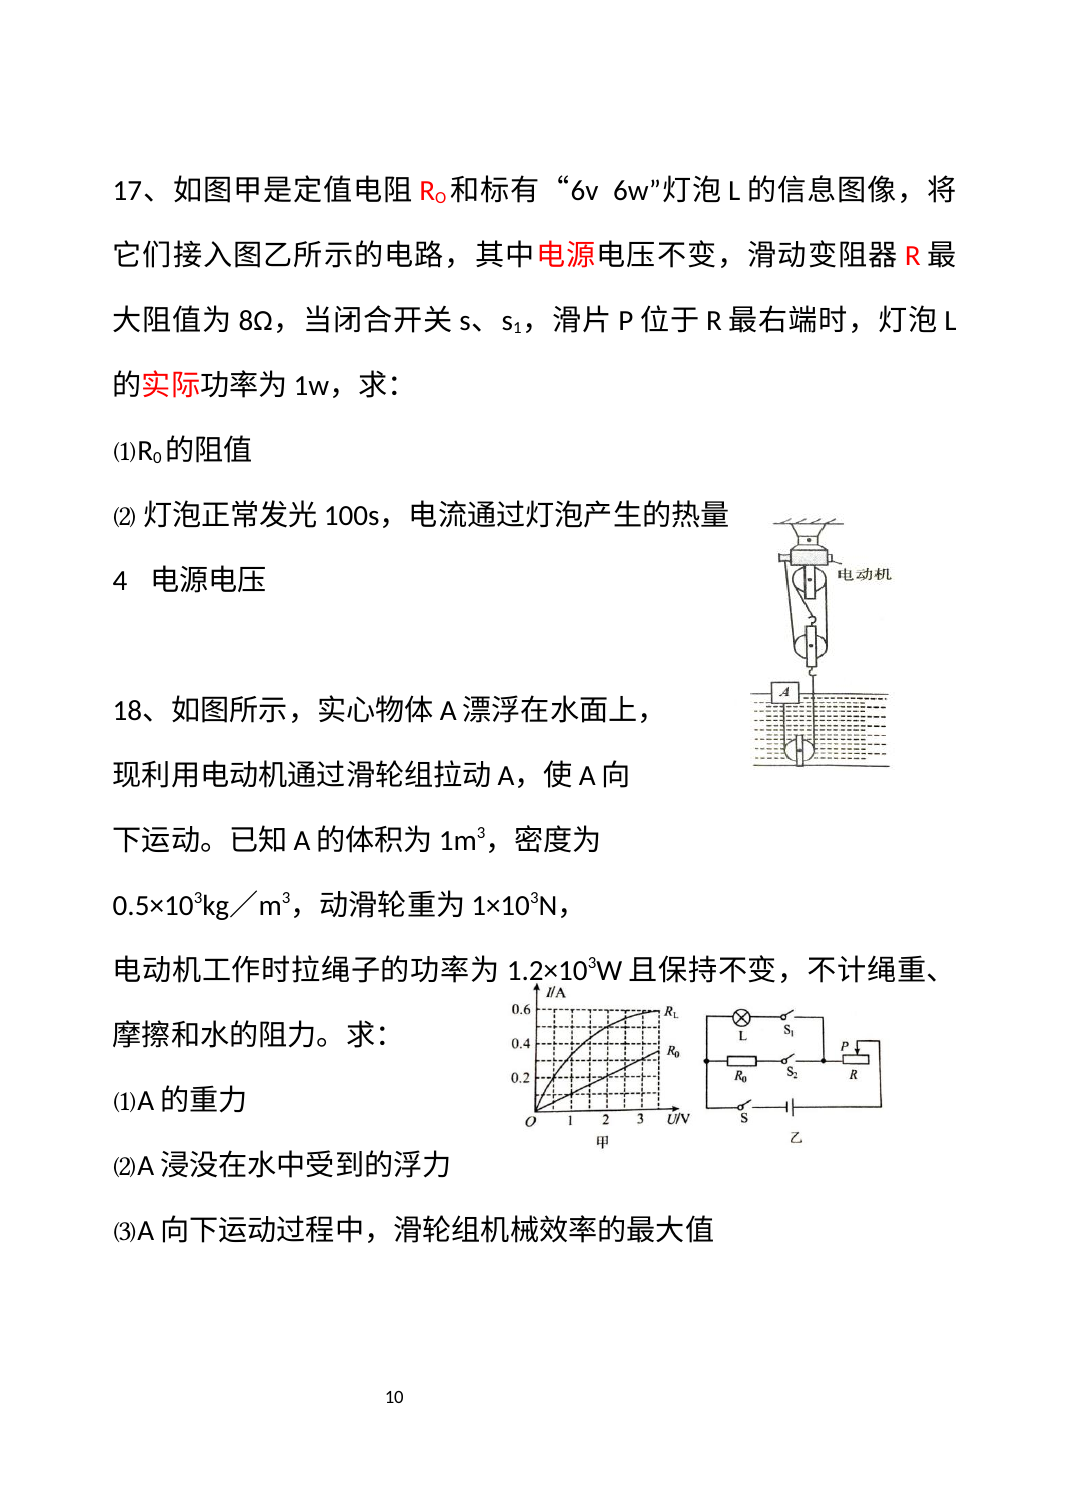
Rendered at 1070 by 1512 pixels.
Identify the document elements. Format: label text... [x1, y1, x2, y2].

text ⑵灯泡正常发光100s，电流通过灯泡产生的热量 [112, 480, 957, 545]
text 0.5×103kg／m3，动滑轮重为1×103N， [112, 870, 957, 935]
text 下运动。已知A的体积为1m3，密度为 [112, 805, 957, 870]
picture [734, 610, 912, 675]
text ⑵A浸没在水中受到的浮力 [112, 1130, 957, 1195]
text 17、如图甲是定值电阻RO和标有“6v 6w”灯泡L的信息图像，将它们接入图乙所示的电路，其中电源电压不变，滑动变阻器R最大阻值为8Ω，当闭合开关s、s1，滑片P位于R最右端时，灯泡L的实际功率为1w，求： [112, 155, 957, 415]
text ⑴A的重力 [112, 1065, 957, 1130]
text ⑴R0的阻值 [112, 415, 957, 480]
text 电动机工作时拉绳子的功率为1.2×103W且保持不变，不计绳重、摩擦和水的阻力。求： [112, 935, 957, 1065]
list 电源电压 [112, 545, 957, 610]
text 18、如图所示，实心物体A漂浮在水面上， [112, 675, 957, 740]
text ⑶A向下运动过程中，滑轮组机械效率的最大值 [112, 1195, 957, 1260]
text 现利用电动机通过滑轮组拉动A，使A向 [112, 740, 957, 805]
